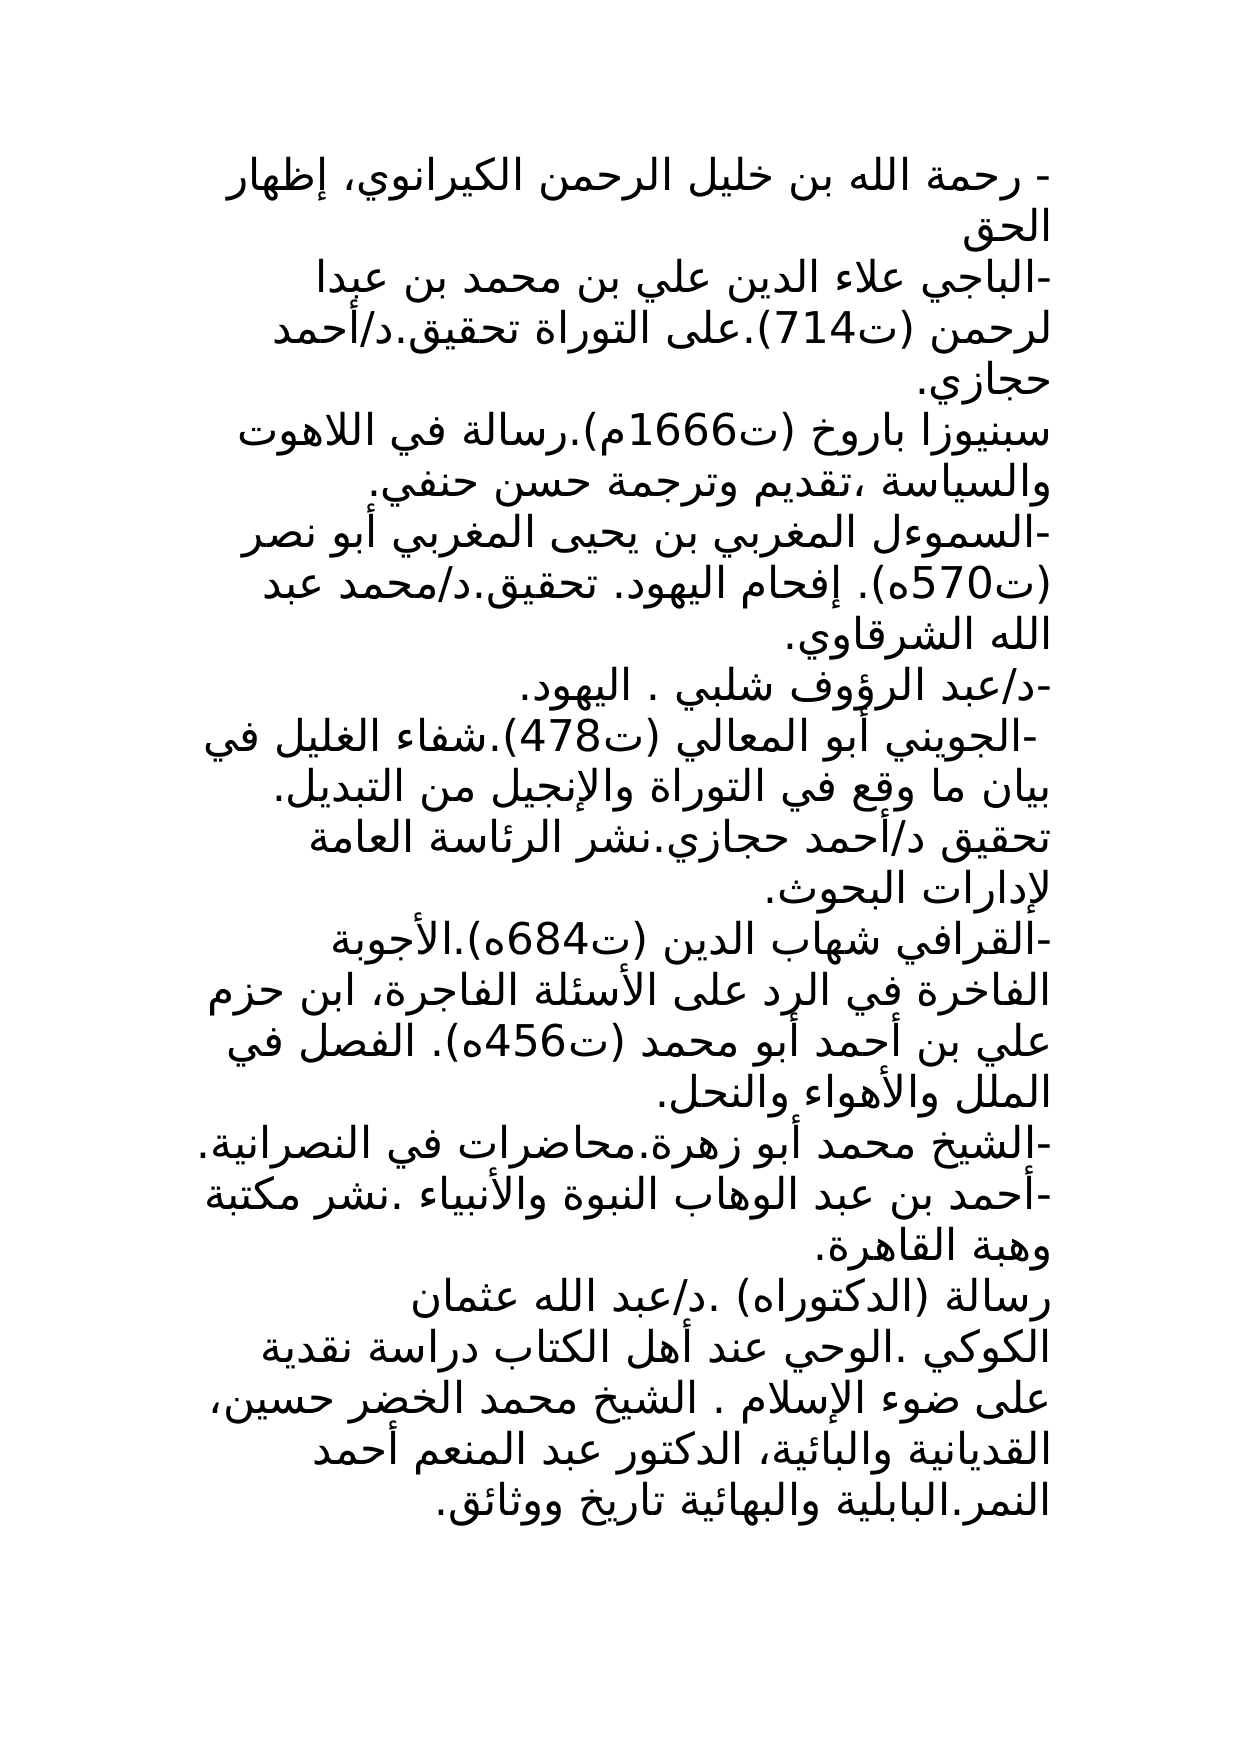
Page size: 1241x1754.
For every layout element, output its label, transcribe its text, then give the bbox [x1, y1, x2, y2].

text سبنيوزا باروخ (ت1666م).رسالة في اللاهوت والسياسة ،تقديم وترجمة حسن حنفي. [187, 405, 1053, 507]
text -القرافي شهاب الدين (ت684ه).الأجوبة الفاخرة في الرد على الأسئلة الفاجرة، ابن حزم علي بن أحمد أبو محمد (ت456ه). الفصل في الملل والأهواء والنحل. [187, 914, 1053, 1118]
text -الجويني أبو المعالي (ت478).شفاء الغليل في بيان ما وقع في التوراة والإنجيل من التبديل. تحقيق د/أحمد حجازي.نشر الرئاسة العامة لإدارات البحوث. [187, 710, 1053, 914]
text -السموءل المغربي بن يحيى المغربي أبو نصر (ت570ه). إفحام اليهود. تحقيق.د/محمد عبد الله الشرقاوي. [187, 507, 1053, 659]
text -د/عبد الرؤوف شلبي . اليهود. [187, 659, 1053, 710]
text -أحمد بن عبد الوهاب النبوة والأنبياء .نشر مكتبة وهبة القاهرة. [187, 1169, 1053, 1271]
text -الشيخ محمد أبو زهرة.محاضرات في النصرانية. [187, 1118, 1053, 1169]
text -الباجي علاء الدين علي بن محمد بن عبدا لرحمن (ت714).على التوراة تحقيق.د/أحمد حجازي. [187, 252, 1053, 405]
text - رحمة الله بن خليل الرحمن الكيرانوي، إظهار الحق [187, 150, 1053, 252]
text رسالة (الدكتوراه) .د/عبد الله عثمان الكوكي .الوحي عند أهل الكتاب دراسة نقدية على ضوء الإسلام . الشيخ محمد الخضر حسين، القديانية والبائية، الدكتور عبد المنعم أحمد النمر.البابلية والبهائية تاريخ ووثائق. [187, 1271, 1053, 1525]
